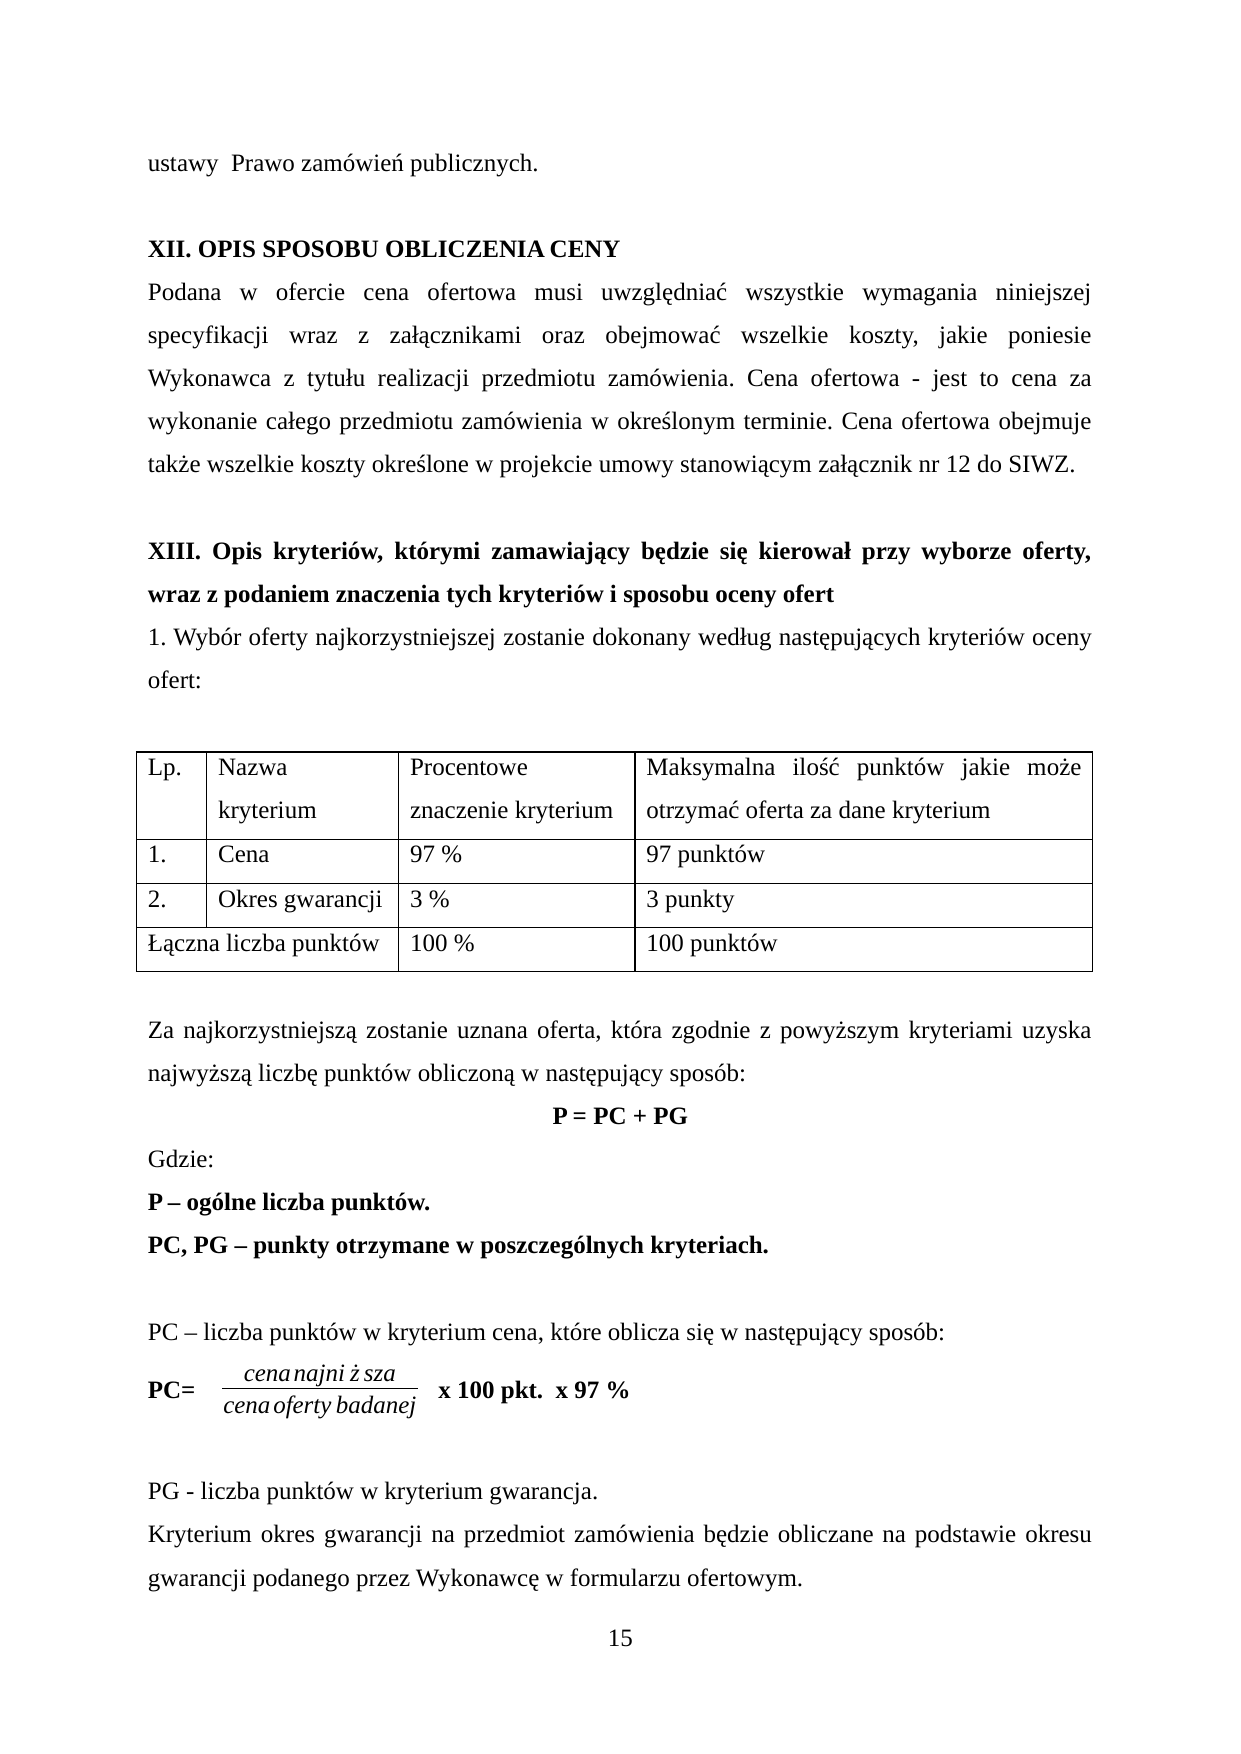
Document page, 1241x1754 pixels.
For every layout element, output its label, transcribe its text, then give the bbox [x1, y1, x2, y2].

table_cell 3 punkty [636, 884, 1092, 927]
text Podana w ofercie cena ofertowa musi uwzględniać wszystkie wymagania niniejszej specyfikacji wraz z załącznikami oraz obejmować wszelkie koszty, jakie poniesie Wykonawca z tytułu realizacji przedmiotu zamówienia. Cena ofertowa - jest to cena za wykonanie całego przedmiotu zamówienia w określonym terminie. Cena ofertowa obejmuje także wszelkie koszty określone w projekcie umowy stanowiącym załącznik nr 12 do SIWZ. [148, 277, 1093, 478]
text PG - liczba punktów w kryterium gwarancja. [148, 1476, 1093, 1505]
table_cell Łączna liczba punktów [137, 928, 398, 971]
text PC, PG – punkty otrzymane w poszczególnych kryteriach. [148, 1231, 1093, 1259]
table_cell 2. [137, 884, 206, 927]
table_header Procentowe znaczenie kryterium [399, 753, 634, 838]
table_cell 3 % [399, 884, 634, 927]
text P – ogólne liczba punktów. [148, 1187, 1093, 1216]
text P = PC + PG [148, 1101, 1093, 1130]
table_cell 97 % [399, 840, 634, 883]
table_header Lp. [137, 753, 206, 838]
text PC= x 100 pkt. x 97 % [148, 1360, 1093, 1419]
table_header Nazwa kryterium [207, 753, 398, 838]
table_cell 100 punktów [636, 928, 1092, 971]
text XIII. Opis kryteriów, którymi zamawiający będzie się kierował przy wyborze oferty, wraz z podaniem znaczenia tych kryteriów i sposobu oceny ofert [148, 536, 1093, 608]
text XII. OPIS SPOSOBU OBLICZENIA CENY [148, 234, 1093, 263]
table_cell Okres gwarancji [207, 884, 398, 927]
text Kryterium okres gwarancji na przedmiot zamówienia będzie obliczane na podstawie okresu gwarancji podanego przez Wykonawcę w formularzu ofertowym. [148, 1519, 1093, 1591]
text 1. Wybór oferty najkorzystniejszej zostanie dokonany według następujących kryteriów oceny ofert: [148, 622, 1093, 694]
text Za najkorzystniejszą zostanie uznana oferta, która zgodnie z powyższym kryteriami uzyska najwyższą liczbę punktów obliczoną w następujący sposób: [148, 1015, 1093, 1087]
text PC – liczba punktów w kryterium cena, które oblicza się w następujący sposób: [148, 1317, 1093, 1346]
table_cell Cena [207, 840, 398, 883]
table_cell 100 % [399, 928, 634, 971]
table_cell 1. [137, 840, 206, 883]
table_cell 97 punktów [636, 840, 1092, 883]
text Gdzie: [148, 1144, 1093, 1173]
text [148, 148, 1093, 176]
table_header Maksymalna ilość punktów jakie może otrzymać oferta za dane kryterium [636, 753, 1092, 838]
